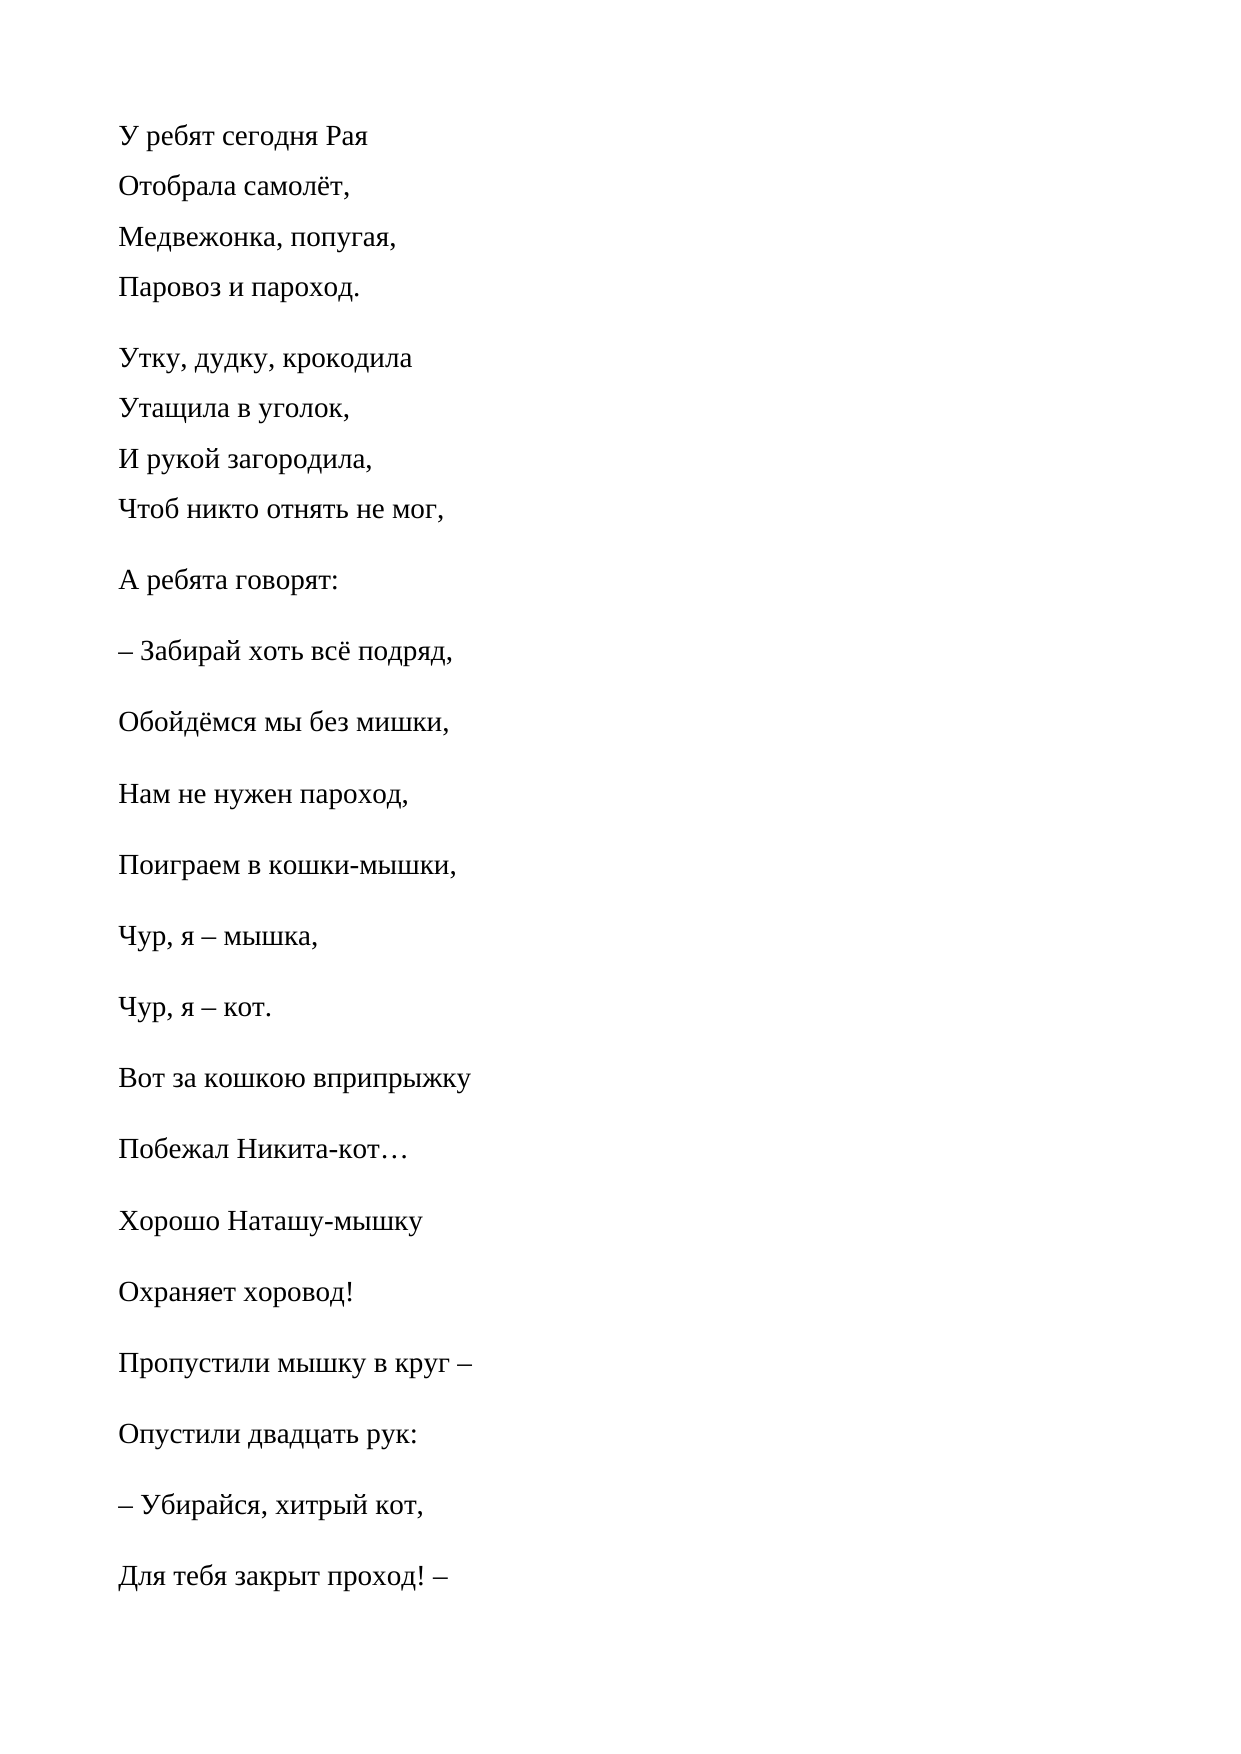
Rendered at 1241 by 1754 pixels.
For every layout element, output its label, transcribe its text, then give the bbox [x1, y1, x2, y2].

text Чур, я – кот. [118, 989, 1167, 1023]
text – Убирайся, хитрый кот, [118, 1487, 1167, 1521]
text Чур, я – мышка, [118, 918, 1167, 952]
text Для тебя закрыт проход! – [118, 1558, 1167, 1592]
text Побежал Никита-кот… [118, 1131, 1167, 1165]
text Вот за кошкою вприпрыжку [118, 1060, 1167, 1094]
text А ребята говорят: [118, 562, 1167, 596]
text – Забирай хоть всё подряд, [118, 633, 1167, 667]
text Охраняет хоровод! [118, 1274, 1167, 1307]
text У ребят сегодня Рая Отобрала самолёт, Медвежонка, попугая, Паровоз и пароход. [118, 118, 1167, 303]
text Утку, дудку, крокодила Утащила в уголок, И рукой загородила, Чтоб никто отнять не мог, [118, 340, 1167, 525]
text Нам не нужен пароход, [118, 776, 1167, 809]
text Поиграем в кошки-мышки, [118, 847, 1167, 880]
text Хорошо Наташу-мышку [118, 1203, 1167, 1236]
text Обойдёмся мы без мишки, [118, 704, 1167, 738]
text Опустили двадцать рук: [118, 1416, 1167, 1449]
text Пропустили мышку в круг – [118, 1345, 1167, 1378]
